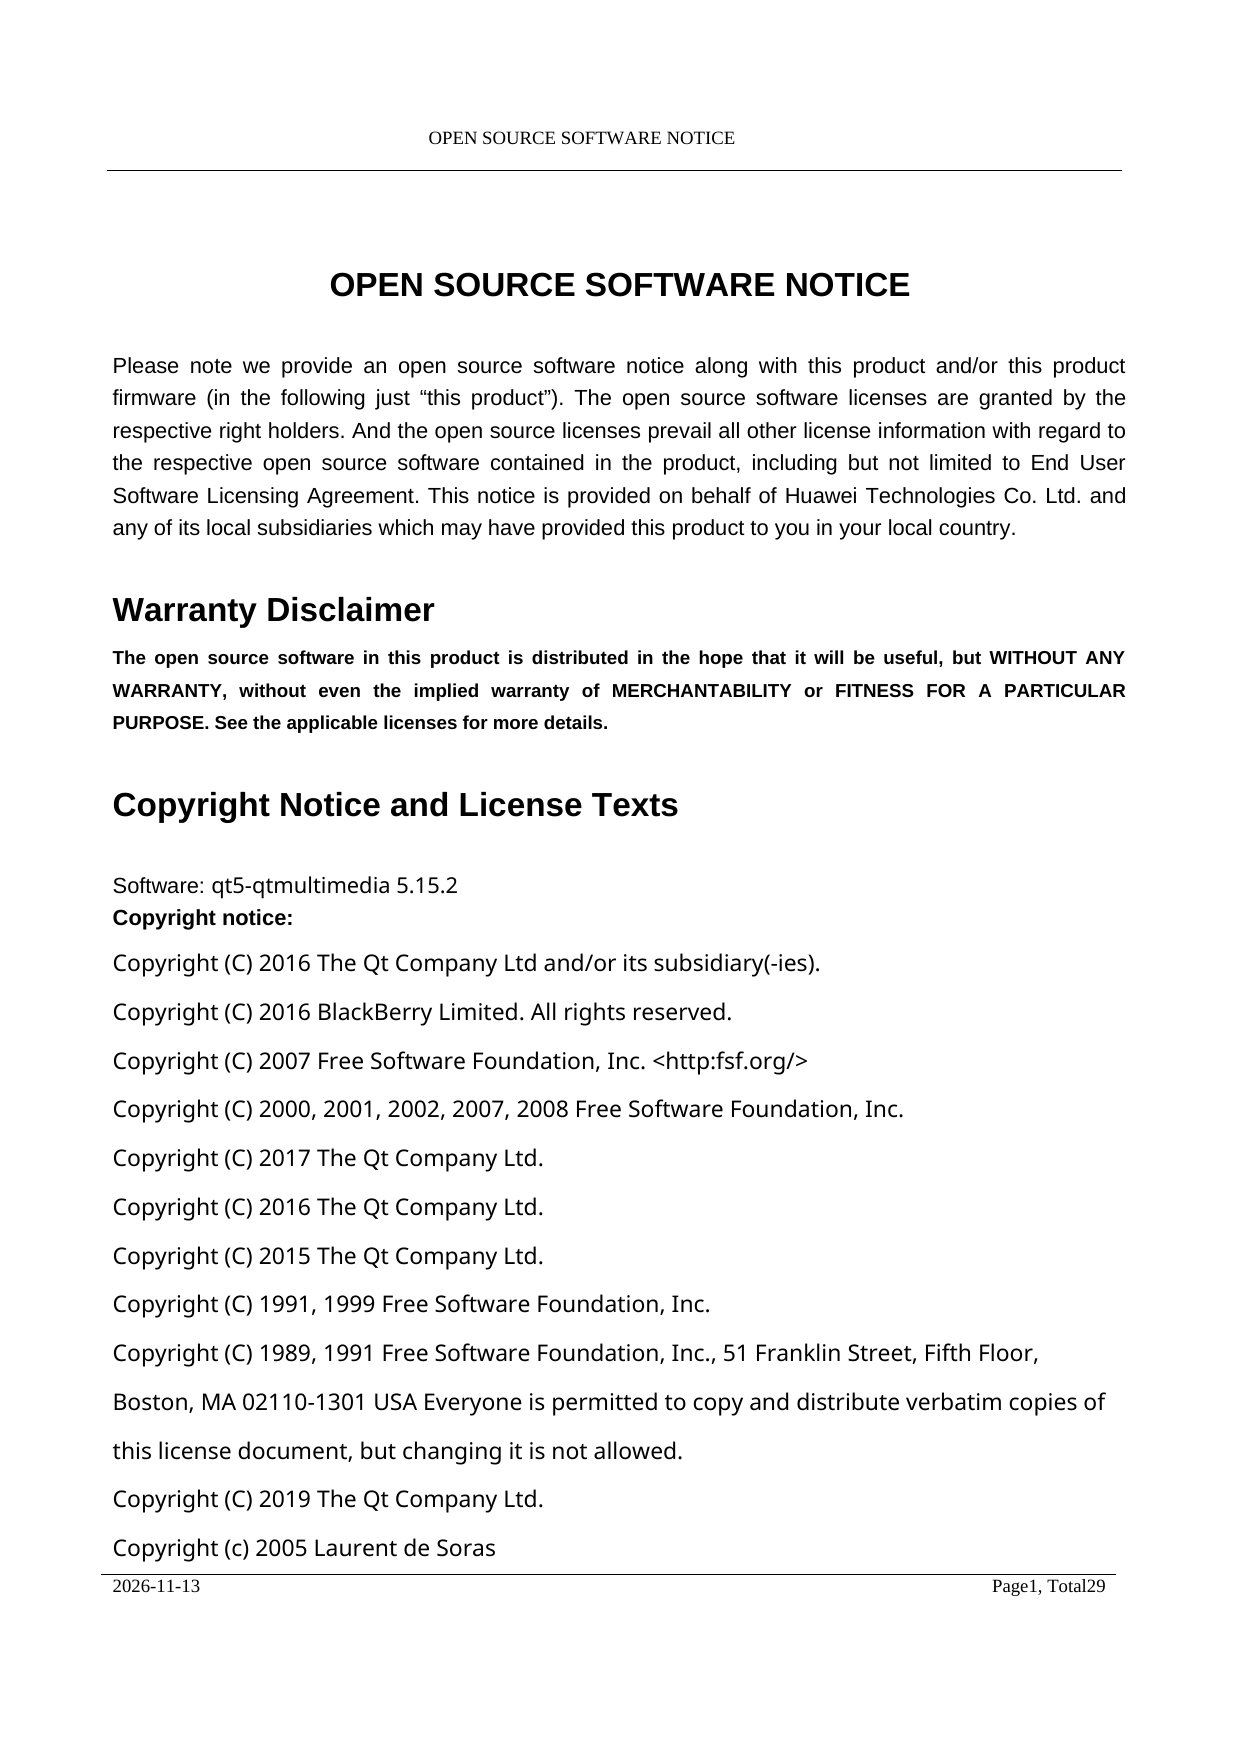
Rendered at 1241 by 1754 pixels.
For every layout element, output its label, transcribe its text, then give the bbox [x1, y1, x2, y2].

text Software: qt5-qtmultimedia 5.15.2 [112, 869, 1128, 901]
text OPEN SOURCE SOFTWARE NOTICE [112, 251, 1128, 316]
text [112, 947, 1128, 1564]
text Warranty Disclaimer [112, 576, 1128, 641]
text The open source software in this product is distributed in the hope that it will be useful, but WITHOUT ANY WARRANTY, without even the implied warranty of MERCHANTABILITY or FITNESS FOR A PARTICULAR PURPOSE. See the applicable licenses for more details. [112, 641, 1128, 739]
text Copyright notice: [112, 901, 1128, 934]
text Copyright Notice and License Texts [112, 771, 1128, 836]
text Please note we provide an open source software notice along with this product and/or this product firmware (in the following just “this product”). The open source software licenses are granted by the respective right holders. And the open source licenses prevail all other license information with regard to the respective open source software contained in the product, including but not limited to End User Software Licensing Agreement. This notice is provided on behalf of Huawei Technologies Co. Ltd. and any of its local subsidiaries which may have provided this product to you in your local country. [112, 349, 1128, 544]
